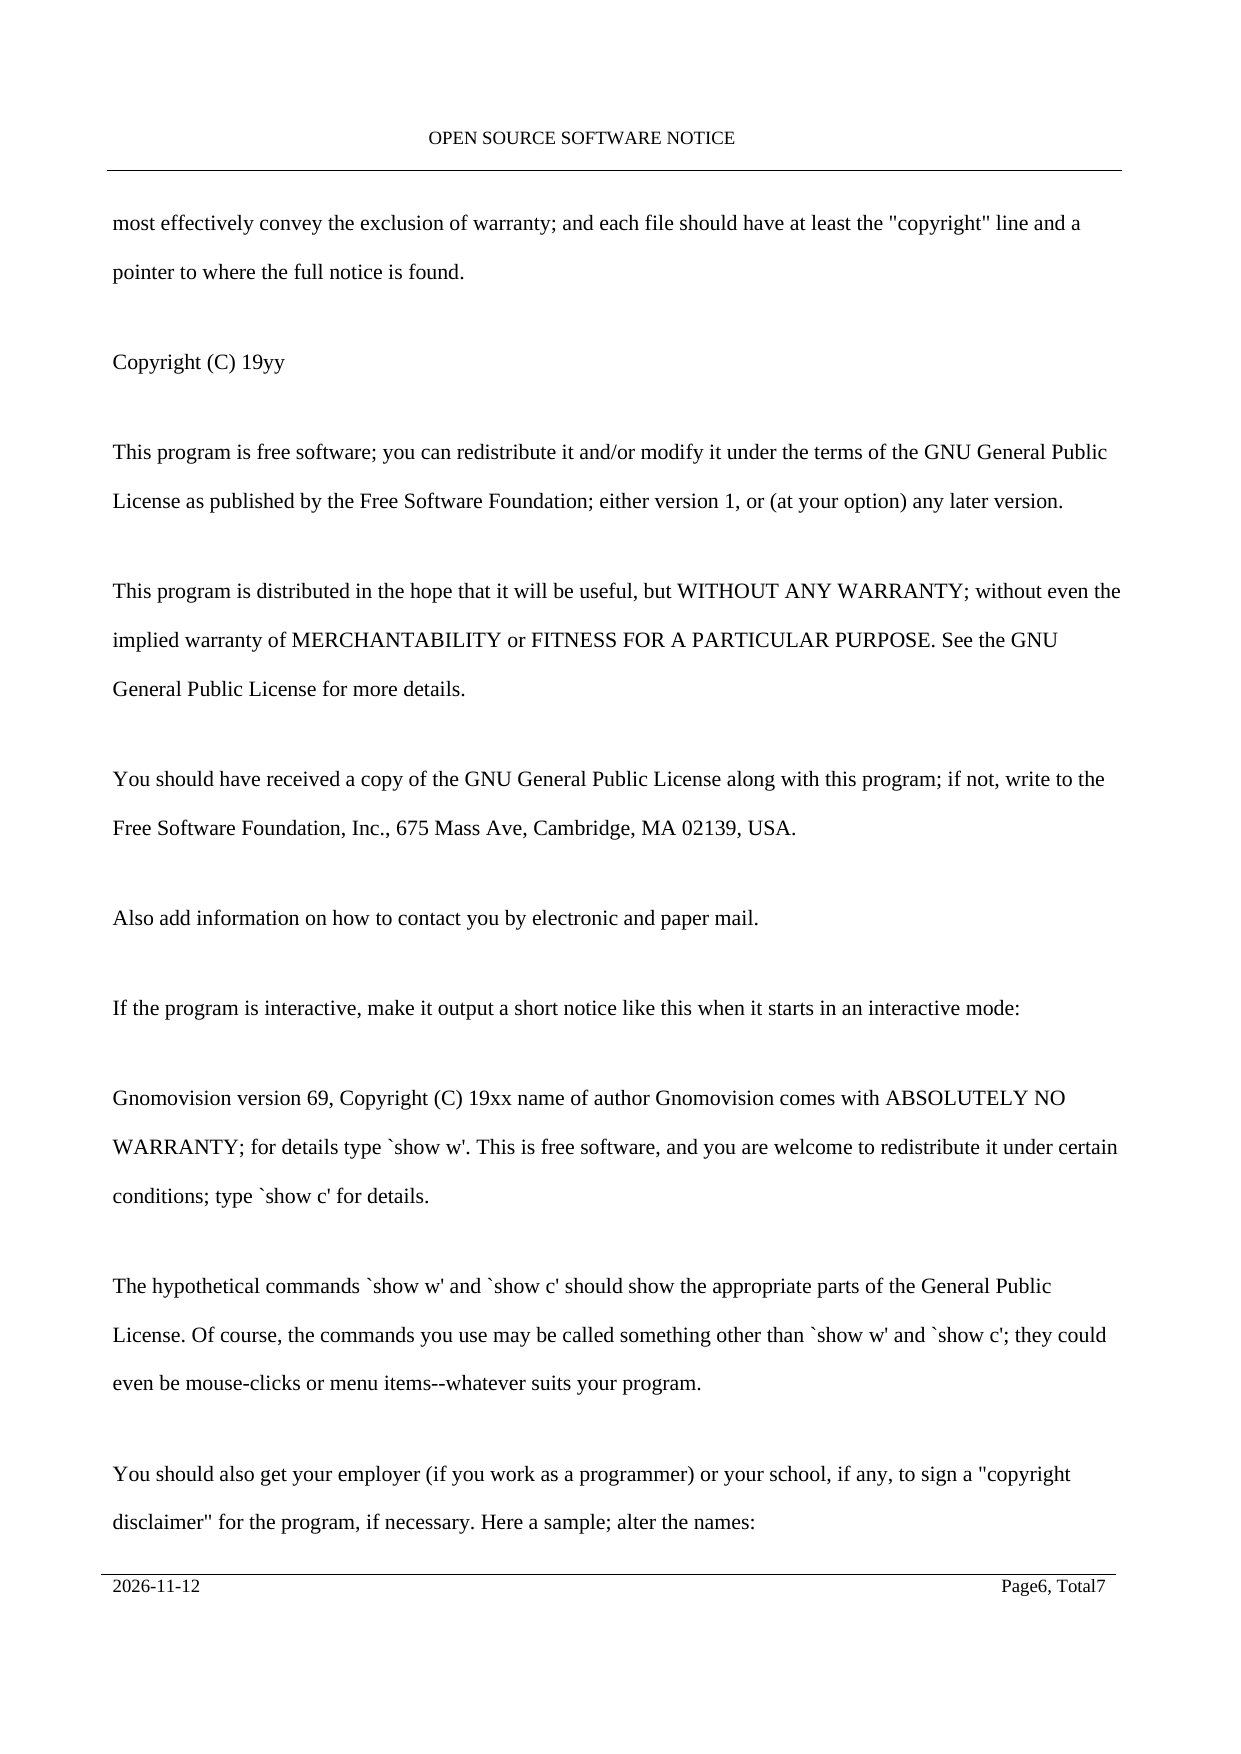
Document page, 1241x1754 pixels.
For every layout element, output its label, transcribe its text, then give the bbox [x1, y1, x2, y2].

text If the program is interactive, make it output a short notice like this when it starts in an interactive mode: [112, 991, 1128, 1024]
text This program is distributed in the hope that it will be useful, but WITHOUT ANY WARRANTY; without even the implied warranty of MERCHANTABILITY or FITNESS FOR A PARTICULAR PURPOSE. See the GNU General Public License for more details. [112, 574, 1128, 704]
text The hypothetical commands `show w' and `show c' should show the appropriate parts of the General Public License. Of course, the commands you use may be called something other than `show w' and `show c'; they could even be mouse-clicks or menu items--whatever suits your program. [112, 1269, 1128, 1399]
text This program is free software; you can redistribute it and/or modify it under the terms of the GNU General Public License as published by the Free Software Foundation; either version 1, or (at your option) any later version. [112, 436, 1128, 517]
text Gnomovision version 69, Copyright (C) 19xx name of author Gnomovision comes with ABSOLUTELY NO WARRANTY; for details type `show w'. This is free software, and you are welcome to redistribute it under certain conditions; type `show c' for details. [112, 1082, 1128, 1212]
text Copyright (C) 19yy [112, 345, 1128, 378]
text You should also get your employer (if you work as a programmer) or your school, if any, to sign a "copyright disclaimer" for the program, if necessary. Here a sample; alter the names: [112, 1457, 1128, 1538]
text Also add information on how to contact you by electronic and paper mail. [112, 901, 1128, 934]
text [112, 206, 1128, 288]
text You should have received a copy of the GNU General Public License along with this program; if not, write to the Free Software Foundation, Inc., 675 Mass Ave, Cambridge, MA 02139, USA. [112, 762, 1128, 843]
